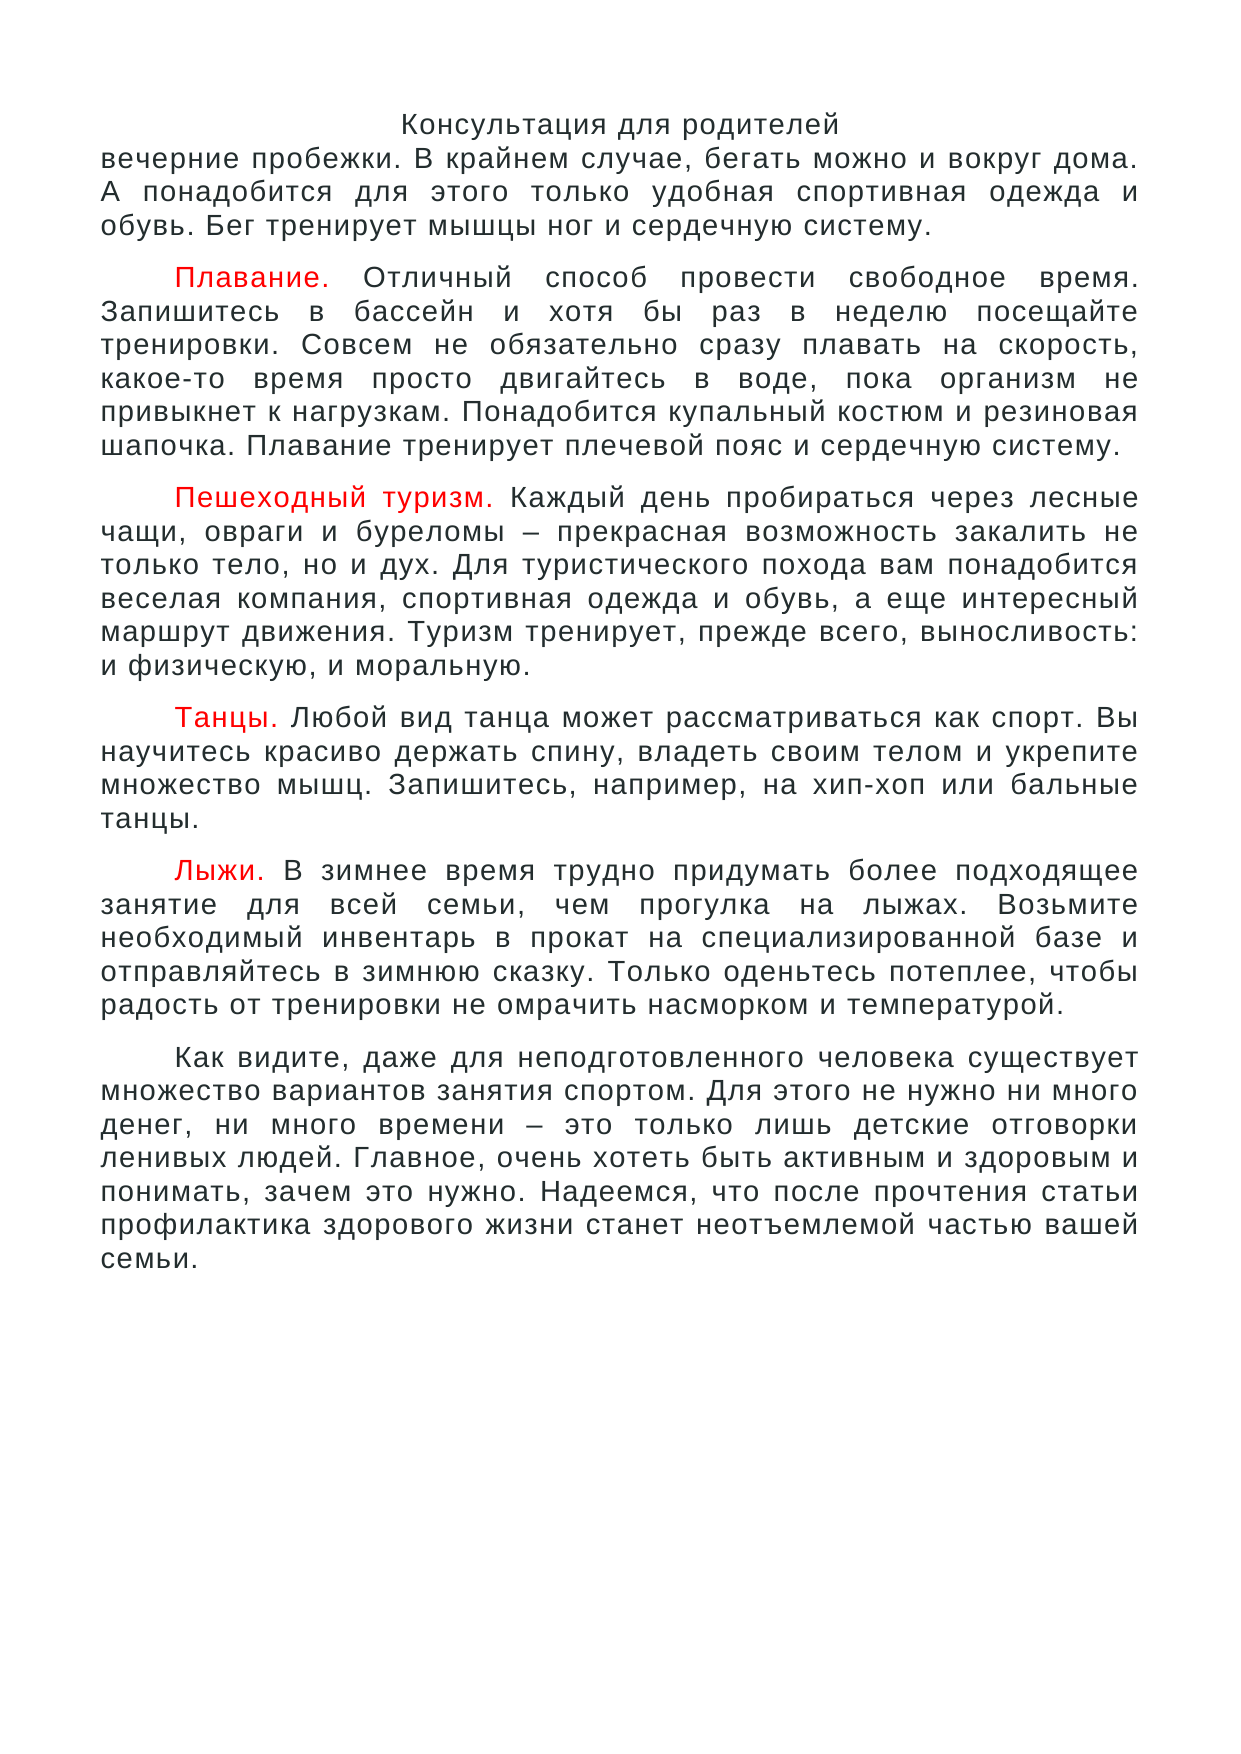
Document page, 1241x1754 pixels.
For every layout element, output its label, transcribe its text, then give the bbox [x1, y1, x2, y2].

text Лыжи. В зимнее время трудно придумать более подходящее занятие для всей семьи, чем прогулка на лыжах. Возьмите необходимый инвентарь в прокат на специализированной базе и отправляйтесь в зимнюю сказку. Только оденьтесь потеплее, чтобы радость от тренировки не омрачить насморком и температурой. [100, 853, 1140, 1021]
text Плавание. Отличный способ провести свободное время. Запишитесь в бассейн и хотя бы раз в неделю посещайте тренировки. Совсем не обязательно сразу плавать на скорость, какое-то время просто двигайтесь в воде, пока организм не привыкнет к нагрузкам. Понадобится купальный костюм и резиновая шапочка. Плавание тренирует плечевой пояс и сердечную систему. [100, 260, 1140, 462]
text Как видите, даже для неподготовленного человека существует множество вариантов занятия спортом. Для этого не нужно ни много денег, ни много времени – это только лишь детские отговорки ленивых людей. Главное, очень хотеть быть активным и здоровым и понимать, зачем это нужно. Надеемся, что после прочтения статьи профилактика здорового жизни станет неотъемлемой частью вашей семьи. [100, 1040, 1140, 1274]
text Пешеходный туризм. Каждый день пробираться через лесные чащи, овраги и буреломы – прекрасная возможность закалить не только тело, но и дух. Для туристического похода вам понадобится веселая компания, спортивная одежда и обувь, а еще интересный маршрут движения. Туризм тренирует, прежде всего, выносливость: и физическую, и моральную. [100, 480, 1140, 682]
text Танцы. Любой вид танца может рассматриваться как спорт. Вы научитесь красиво держать спину, владеть своим телом и укрепите множество мышц. Запишитесь, например, на хип-хоп или бальные танцы. [100, 700, 1140, 834]
